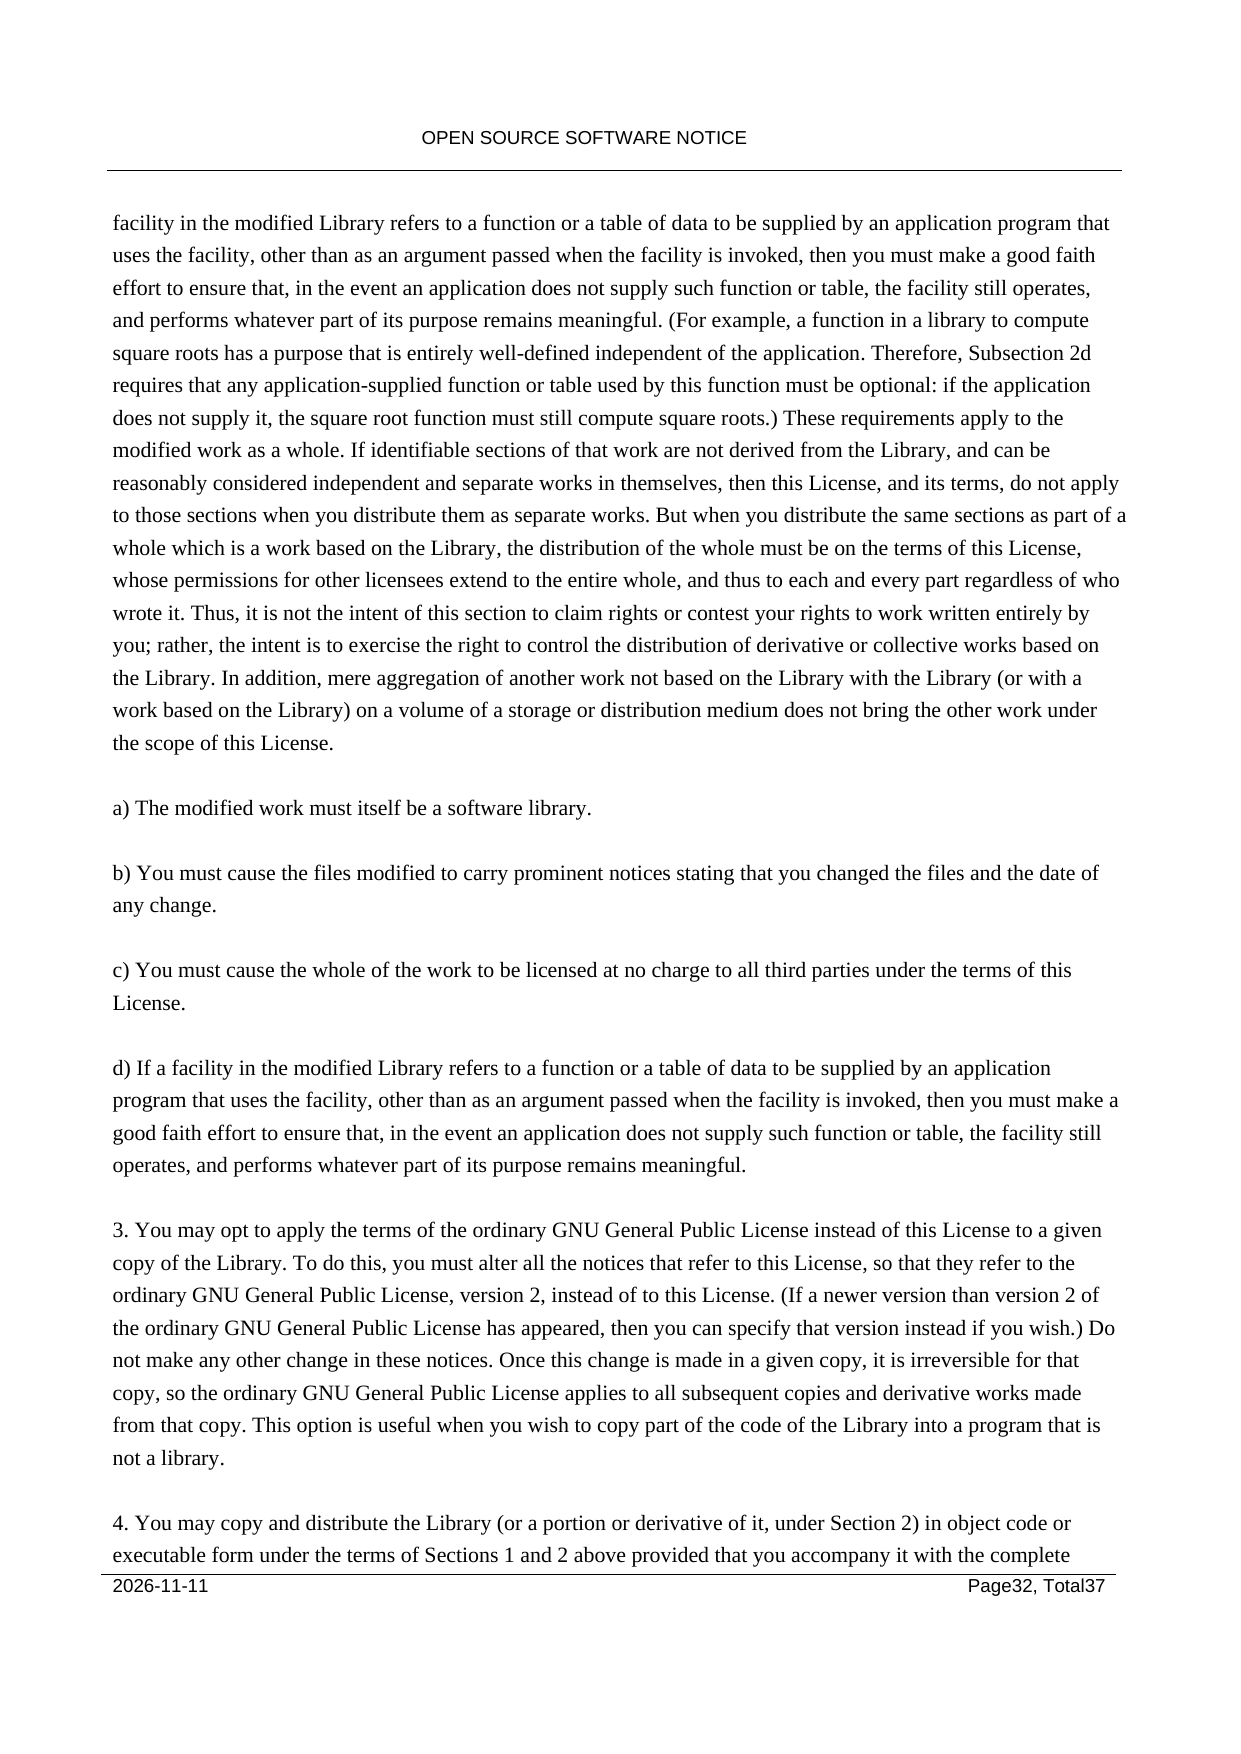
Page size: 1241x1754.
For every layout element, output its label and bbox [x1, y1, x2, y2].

text [112, 206, 1128, 1571]
